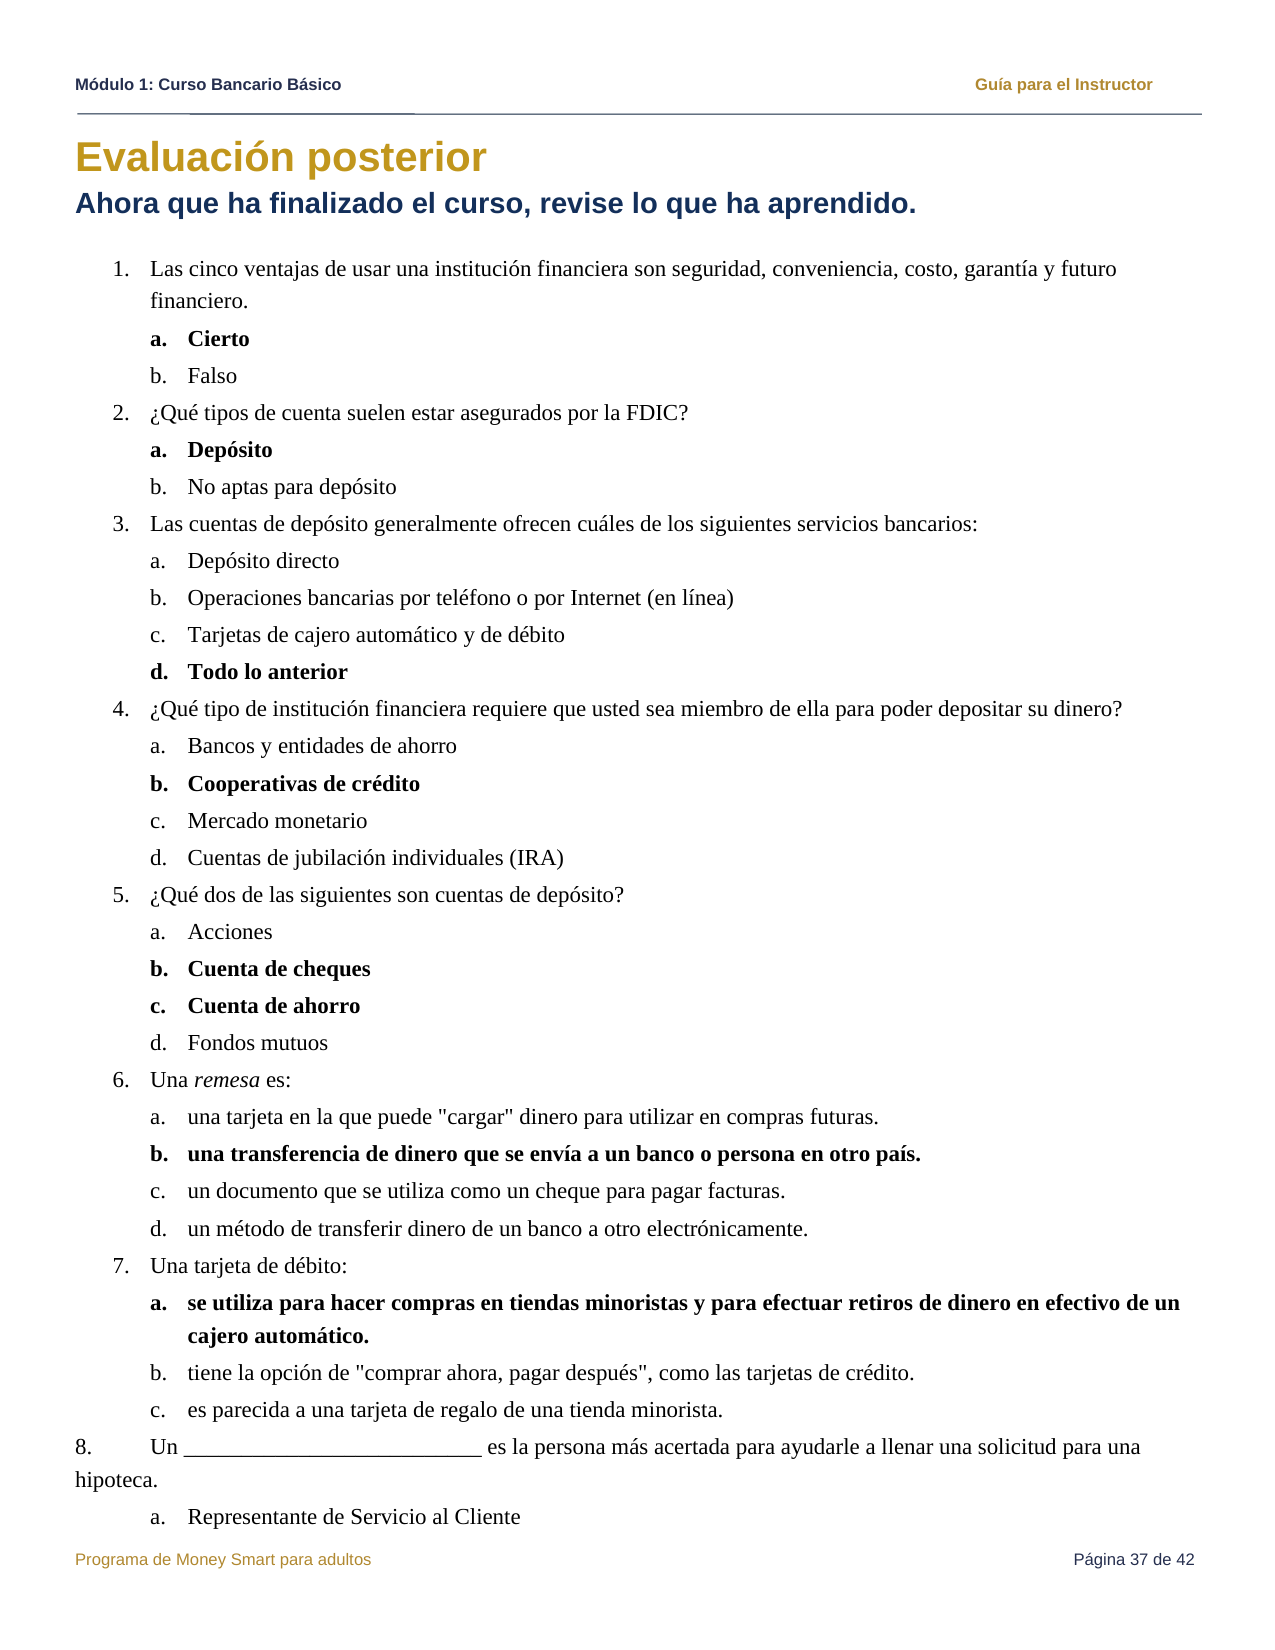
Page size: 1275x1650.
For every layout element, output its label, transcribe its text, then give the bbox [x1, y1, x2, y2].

list Mercado monetario [150, 807, 1200, 833]
list un método de transferir dinero de un banco a otro electrónicamente. [150, 1214, 1200, 1241]
list ¿Qué dos de las siguientes son cuentas de depósito? [112, 881, 1200, 907]
list Depósito directo [150, 547, 1200, 573]
list Cuentas de jubilación individuales (IRA) [150, 844, 1200, 870]
list Operaciones bancarias por teléfono o por Internet (en línea) [150, 584, 1200, 611]
list un documento que se utiliza como un cheque para pagar facturas. [150, 1177, 1200, 1204]
list Tarjetas de cajero automático y de débito [150, 621, 1200, 648]
list Falso [150, 362, 1200, 388]
list Todo lo anterior [150, 658, 1200, 685]
list Las cinco ventajas de usar una institución financiera son seguridad, conveniencia, costo, garantía y futuro financiero. [112, 254, 1200, 314]
list Cierto [150, 324, 1200, 351]
list Acciones [150, 918, 1200, 944]
list ¿Qué tipos de cuenta suelen estar asegurados por la FDIC? [112, 399, 1200, 425]
list Cooperativas de crédito [150, 769, 1200, 796]
list Representante de Servicio al Cliente [150, 1503, 1200, 1529]
list ¿Qué tipo de institución financiera requiere que usted sea miembro de ella para poder depositar su dinero? [112, 695, 1200, 722]
list Cuenta de ahorro [150, 992, 1200, 1018]
list es parecida a una tarjeta de regalo de una tienda minorista. [150, 1396, 1200, 1422]
list se utiliza para hacer compras en tiendas minoristas y para efectuar retiros de dinero en efectivo de un cajero automático. [150, 1289, 1200, 1348]
subtitle Ahora que ha finalizado el curso, revise lo que ha aprendido. [75, 186, 1200, 219]
list Cuenta de cheques [150, 955, 1200, 981]
list Un __________________________ es la persona más acertada para ayudarle a llenar una solicitud para una hipoteca. [75, 1433, 1200, 1492]
list No aptas para depósito [150, 473, 1200, 499]
list Una tarjeta de débito: [112, 1252, 1200, 1278]
list una transferencia de dinero que se envía a un banco o persona en otro país. [150, 1140, 1200, 1167]
list Fondos mutuos [150, 1029, 1200, 1056]
subtitle Evaluación posterior [75, 132, 1200, 180]
list Depósito [150, 436, 1200, 462]
list una tarjeta en la que puede "cargar" dinero para utilizar en compras futuras. [150, 1103, 1200, 1130]
list Las cuentas de depósito generalmente ofrecen cuáles de los siguientes servicios bancarios: [112, 510, 1200, 536]
list tiene la opción de "comprar ahora, pagar después", como las tarjetas de crédito. [150, 1359, 1200, 1385]
list Bancos y entidades de ahorro [150, 732, 1200, 759]
list Una remesa es: [112, 1066, 1200, 1093]
